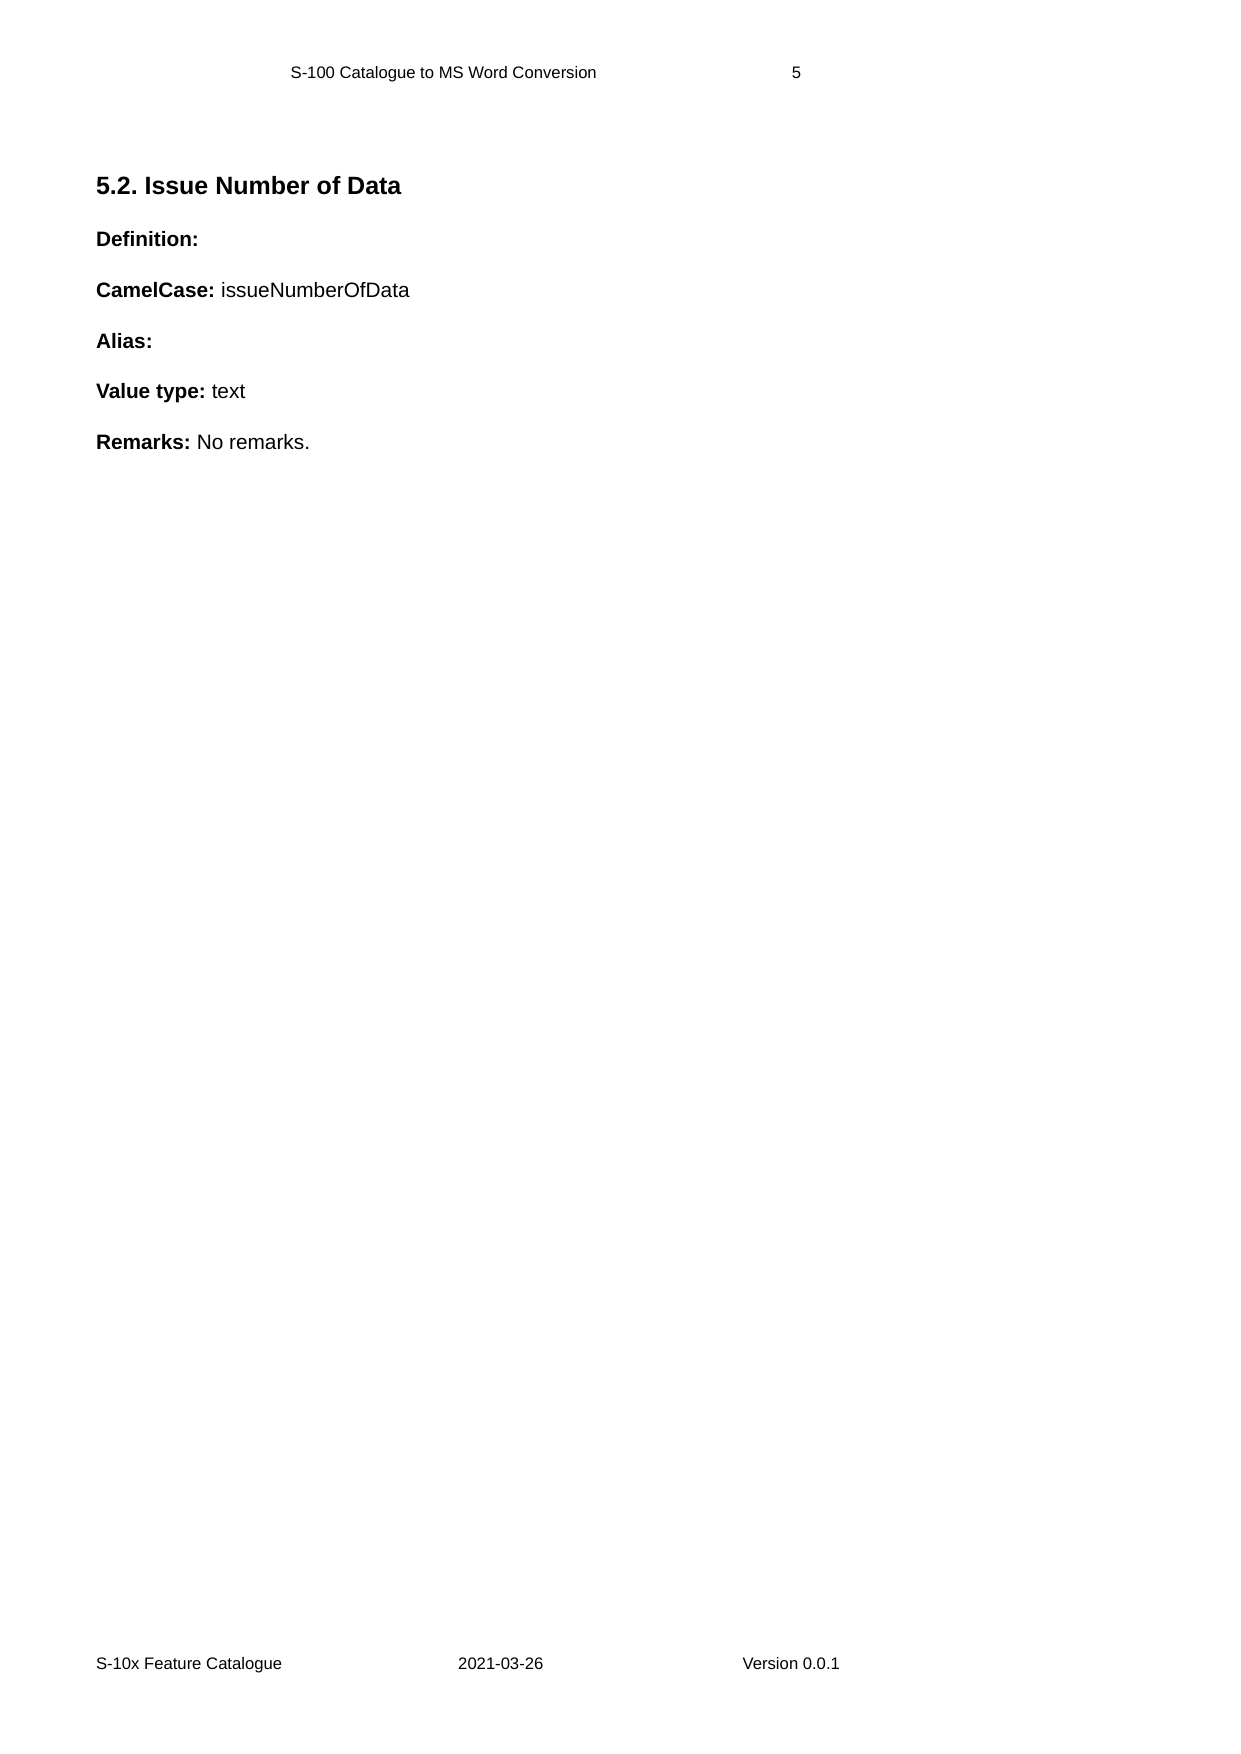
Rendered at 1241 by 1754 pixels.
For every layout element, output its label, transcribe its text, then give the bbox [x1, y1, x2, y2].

text Value type: text [96, 379, 1144, 403]
text 5.2. Issue Number of Data [96, 171, 1144, 199]
text Definition: [96, 227, 1144, 251]
text Remarks: No remarks. [96, 430, 1144, 454]
text Alias: [96, 328, 1144, 352]
text CamelCase: issueNumberOfData [96, 278, 1144, 302]
